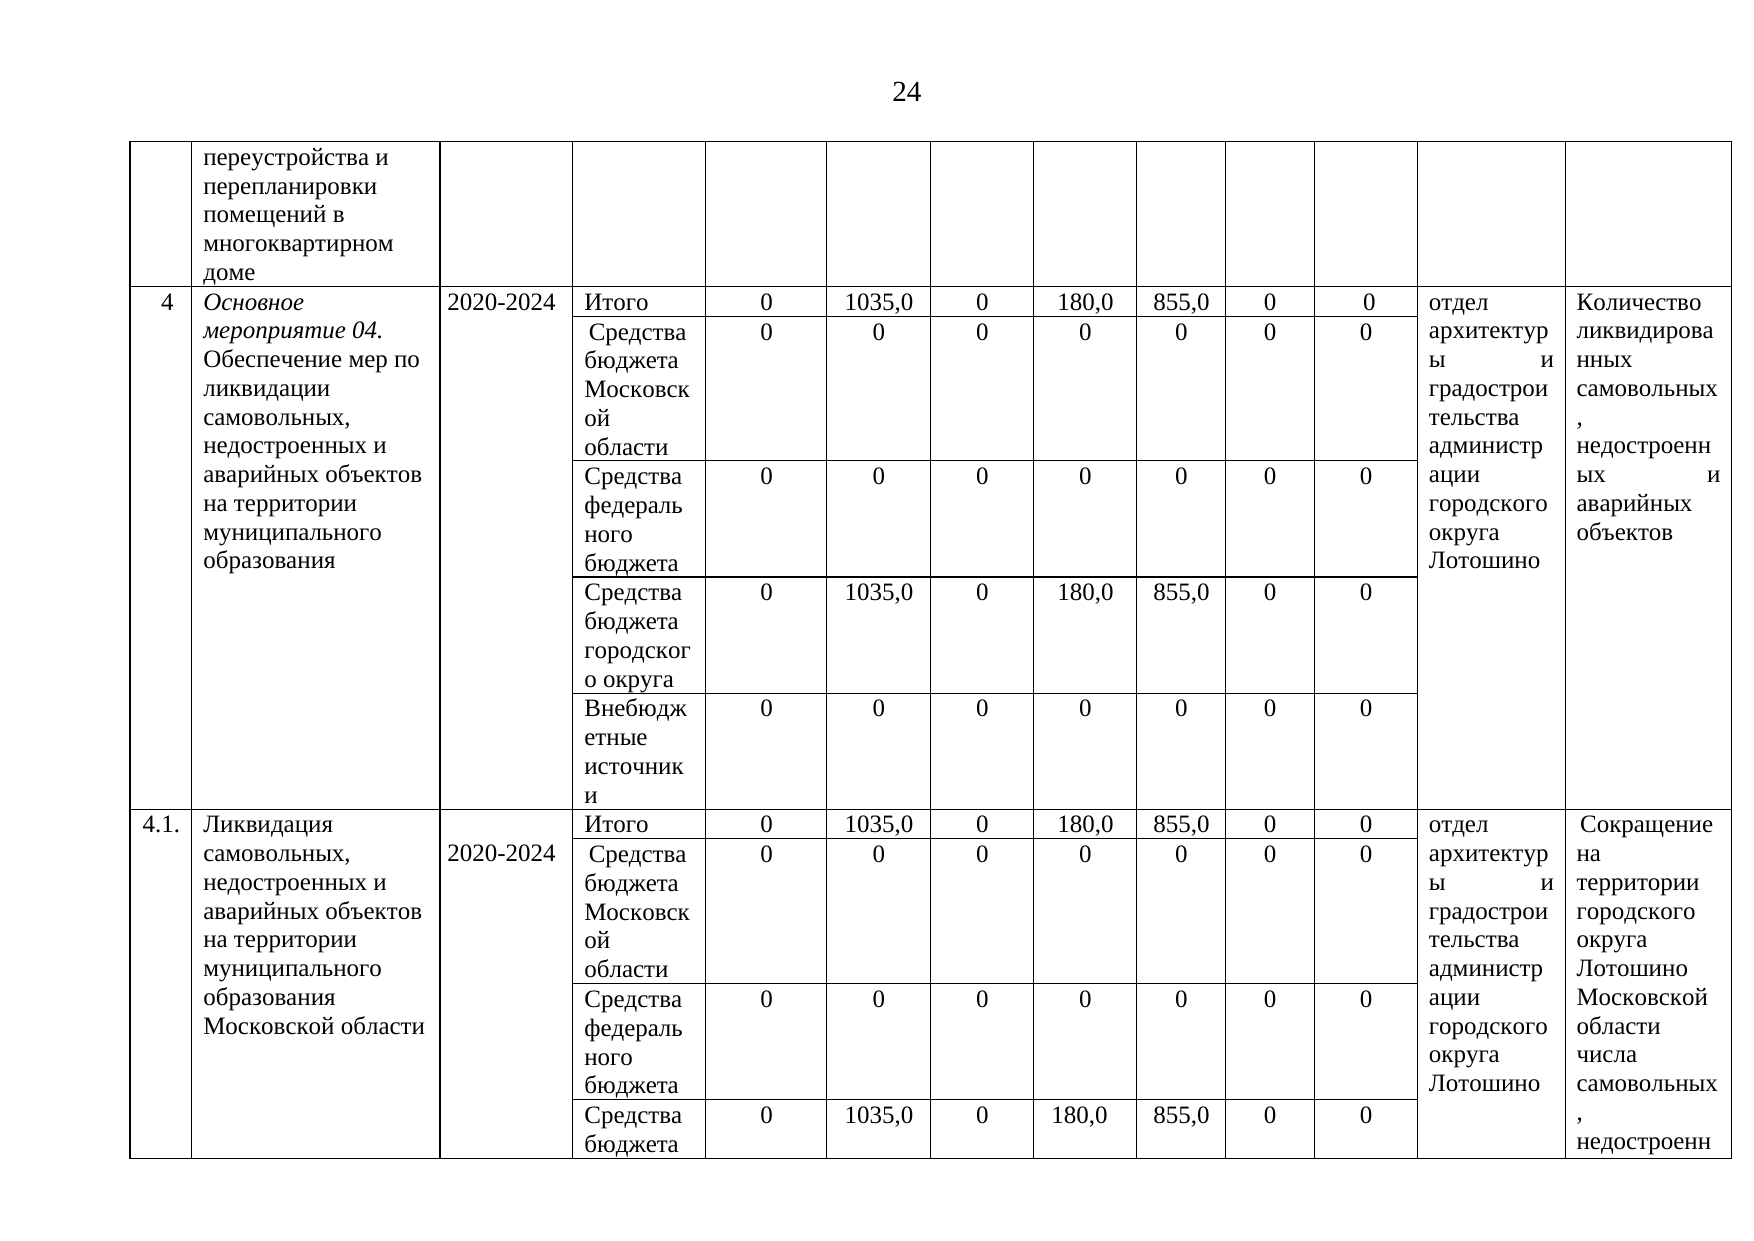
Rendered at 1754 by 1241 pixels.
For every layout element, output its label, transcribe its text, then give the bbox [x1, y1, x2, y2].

table_cell 0 [1137, 461, 1225, 576]
table_cell 0 [931, 578, 1033, 692]
table_cell 0 [706, 461, 826, 576]
table_cell 0 [1315, 694, 1417, 808]
table_cell 0 [827, 317, 930, 460]
table_cell 0 [1315, 578, 1417, 692]
table_cell [1226, 142, 1314, 286]
table_cell 0 [827, 984, 930, 1099]
table_cell 4.1. [131, 810, 191, 1158]
table_cell 0 [706, 317, 826, 460]
table_cell 0 [827, 694, 930, 808]
table_cell 0 [1315, 461, 1417, 576]
table_cell 0 [1034, 461, 1136, 576]
table_cell 0 [1137, 317, 1225, 460]
table_cell 0 [706, 810, 826, 838]
table_cell 0 [931, 694, 1033, 808]
table_cell [1315, 142, 1417, 286]
table_cell Основное мероприятие 04. Обеспечение мер по ликвидации самовольных, недостроенных и аварийных объектов на территории муниципального образования [192, 287, 439, 808]
table_cell 0 [1315, 984, 1417, 1099]
table_cell 0 [1226, 461, 1314, 576]
table_cell 0 [1315, 1100, 1417, 1158]
table_cell 0 [1315, 810, 1417, 838]
table_cell 0 [1034, 694, 1136, 808]
table_cell 0 [1034, 839, 1136, 983]
table_cell Ликвидация самовольных, недостроенных и аварийных объектов на территории муниципального образования Московской области [192, 810, 439, 1158]
table_cell 855,0 [1137, 287, 1225, 316]
table_cell Итого [573, 810, 705, 838]
table_cell 0 [1137, 984, 1225, 1099]
table_cell 0 [1226, 694, 1314, 808]
table_cell [573, 142, 705, 286]
table_cell 855,0 [1137, 1100, 1225, 1158]
table_cell 2020-2024 [441, 810, 572, 1158]
table_cell 0 [1226, 839, 1314, 983]
table_cell 0 [931, 317, 1033, 460]
table_cell 0 [706, 839, 826, 983]
table_cell [827, 142, 930, 286]
table_cell 1035,0 [827, 1100, 930, 1158]
table_cell Сокращение на территории городского округа Лотошино Московской области числа самовольных, недостроенных и аварийных объектов [1566, 810, 1731, 1158]
table_cell [1034, 142, 1136, 286]
table_cell 0 [931, 287, 1033, 316]
table_cell 0 [1226, 578, 1314, 692]
table_cell 0 [827, 839, 930, 983]
table_cell 0 [931, 984, 1033, 1099]
table_cell 2020-2024 [441, 287, 572, 808]
table_cell 0 [1226, 984, 1314, 1099]
table_cell 0 [1315, 317, 1417, 460]
table_cell отдел архитектуры и градостроительства администрации городского округа Лотошино [1418, 287, 1565, 808]
table_cell 0 [931, 1100, 1033, 1158]
table_cell 0 [1315, 287, 1417, 316]
table_cell Средства бюджета городского округа [573, 578, 705, 692]
table_cell 0 [931, 461, 1033, 576]
table_cell Средства федерального бюджета [573, 461, 705, 576]
table_cell 1035,0 [827, 287, 930, 316]
table_cell 0 [706, 694, 826, 808]
table_cell 4 [131, 287, 191, 808]
table_cell 0 [1226, 1100, 1314, 1158]
table_cell Итого [573, 287, 705, 316]
table_cell 0 [1137, 694, 1225, 808]
table_cell 180,0 [1034, 287, 1136, 316]
table_cell отдел архитектуры и градостроительства администрации городского округа Лотошино [1418, 810, 1565, 1158]
table_cell 0 [1226, 287, 1314, 316]
table_cell 855,0 [1137, 578, 1225, 692]
table_cell Средства бюджета Московской области [573, 317, 705, 460]
table_cell 0 [827, 461, 930, 576]
table_cell 180,0 [1034, 1100, 1136, 1158]
table_cell Количество ликвидированных самовольных, недостроенных и аварийных объектов [1566, 287, 1731, 808]
table_cell Средства бюджета Московской области [573, 839, 705, 983]
table_cell [1137, 142, 1225, 286]
table_cell 0 [1315, 839, 1417, 983]
table_cell Внебюджетные источники [573, 694, 705, 808]
table_cell 180,0 [1034, 810, 1136, 838]
table_cell 0 [931, 839, 1033, 983]
table_cell 1035,0 [827, 810, 930, 838]
table_cell 180,0 [1034, 578, 1136, 692]
table_cell 0 [1226, 317, 1314, 460]
table_cell 0 [706, 578, 826, 692]
table_cell [706, 142, 826, 286]
table_cell 0 [706, 287, 826, 316]
table_cell 0 [1034, 984, 1136, 1099]
table_cell 0 [706, 984, 826, 1099]
table_cell 855,0 [1137, 810, 1225, 838]
table_cell 0 [1034, 317, 1136, 460]
table_cell 0 [706, 1100, 826, 1158]
table_cell 1035,0 [827, 578, 930, 692]
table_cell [573, 1100, 705, 1158]
table_cell 0 [1226, 810, 1314, 838]
table_cell [931, 142, 1033, 286]
table_cell 0 [931, 810, 1033, 838]
table_cell [1418, 142, 1565, 286]
table_cell 0 [1137, 839, 1225, 983]
table_cell Средства федерального бюджета [573, 984, 705, 1099]
